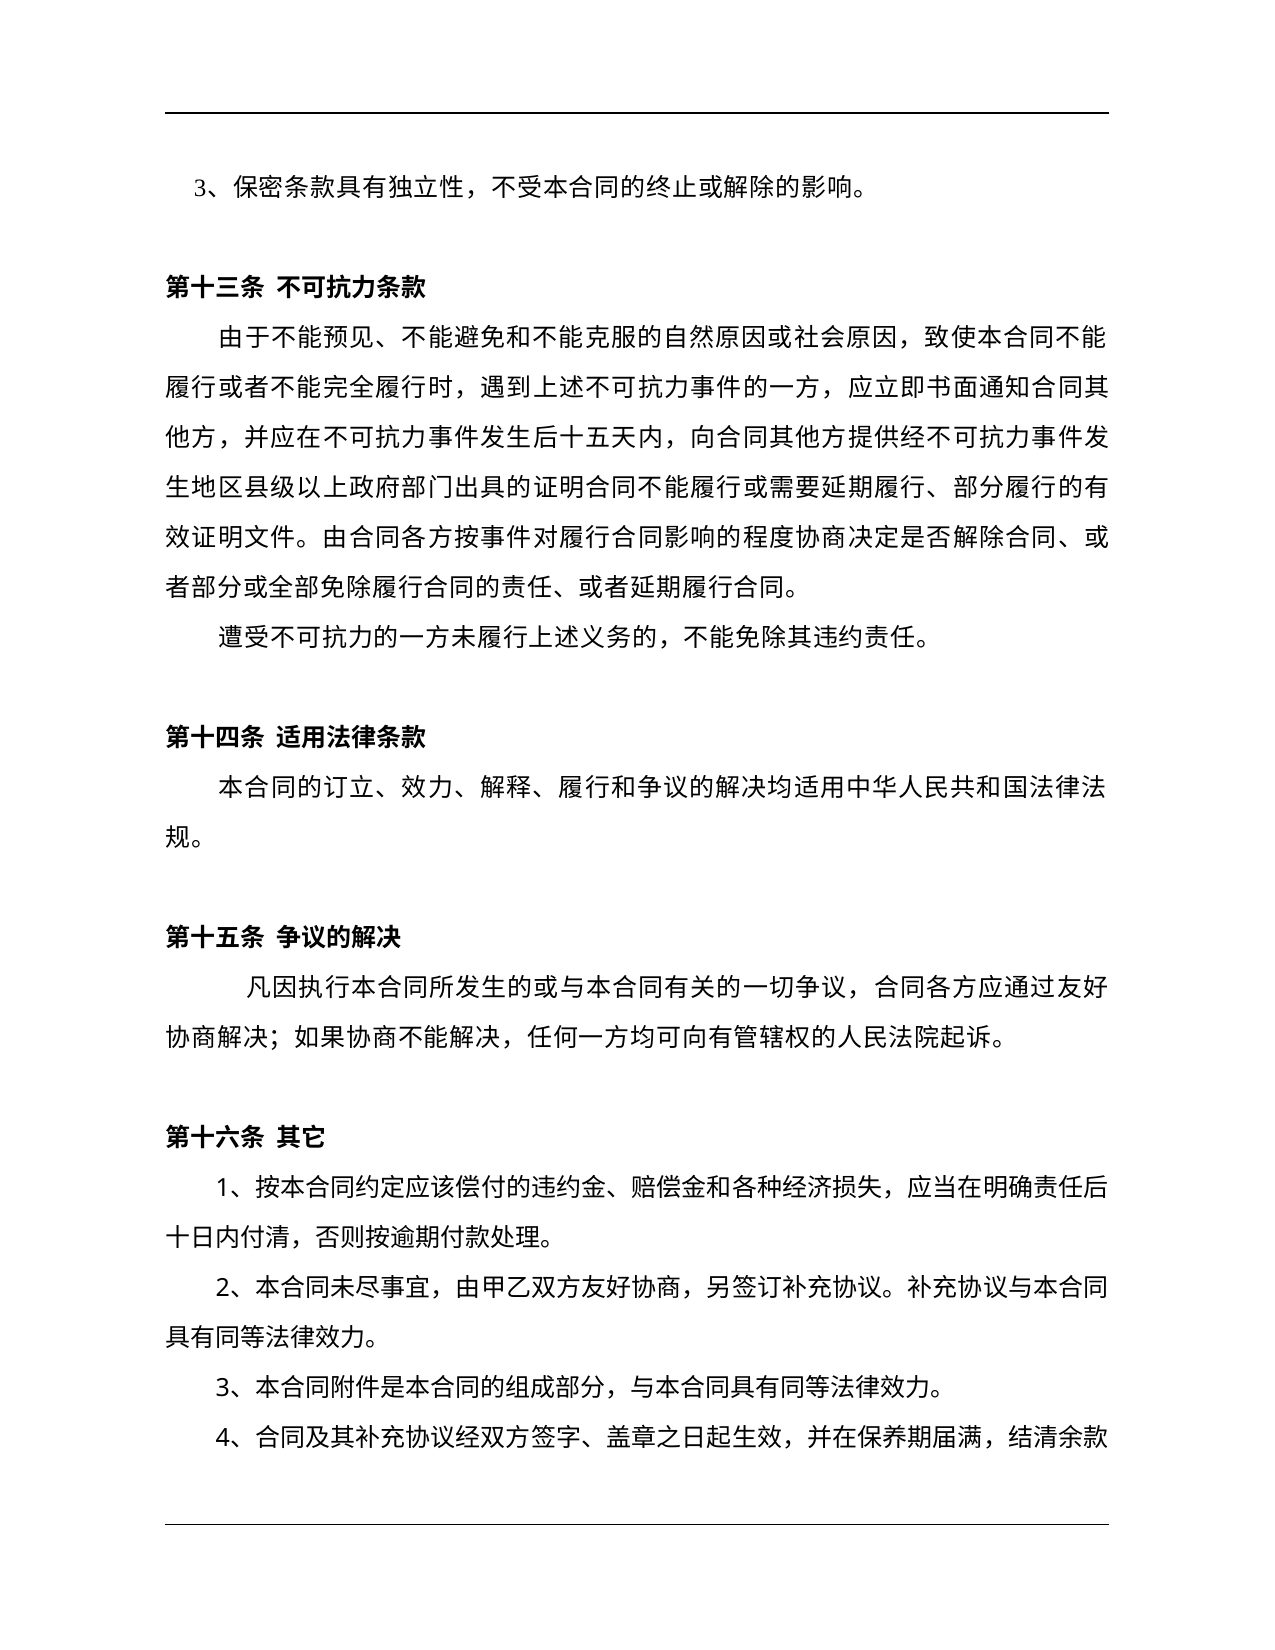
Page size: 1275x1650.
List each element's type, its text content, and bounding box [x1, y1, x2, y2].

text 遭受不可抗力的一方未履行上述义务的，不能免除其违约责任。 [165, 603, 1109, 653]
text 由于不能预见、不能避免和不能克服的自然原因或社会原因，致使本合同不能履行或者不能完全履行时，遇到上述不可抗力事件的一方，应立即书面通知合同其他方，并应在不可抗力事件发生后十五天内，向合同其他方提供经不可抗力事件发生地区县级以上政府部门出具的证明合同不能履行或需要延期履行、部分履行的有效证明文件。由合同各方按事件对履行合同影响的程度协商决定是否解除合同、或者部分或全部免除履行合同的责任、或者延期履行合同。 [165, 303, 1109, 603]
text 第十三条 不可抗力条款 [165, 253, 1109, 303]
text 第十五条 争议的解决 [165, 903, 1109, 953]
text 凡因执行本合同所发生的或与本合同有关的一切争议，合同各方应通过友好协商解决；如果协商不能解决，任何一方均可向有管辖权的人民法院起诉。 [165, 953, 1109, 1053]
text 本合同的订立、效力、解释、履行和争议的解决均适用中华人民共和国法律法规。 [165, 753, 1109, 853]
text 3、本合同附件是本合同的组成部分，与本合同具有同等法律效力。 [165, 1353, 1109, 1403]
text 第十六条 其它 [165, 1103, 1109, 1153]
text 1、按本合同约定应该偿付的违约金、赔偿金和各种经济损失，应当在明确责任后十日内付清，否则按逾期付款处理。 [165, 1153, 1109, 1253]
text 第十四条 适用法律条款 [165, 703, 1109, 753]
text 3、保密条款具有独立性，不受本合同的终止或解除的影响。 [165, 153, 1109, 203]
text 2、本合同未尽事宜，由甲乙双方友好协商，另签订补充协议。补充协议与本合同具有同等法律效力。 [165, 1253, 1109, 1353]
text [165, 1403, 1109, 1453]
